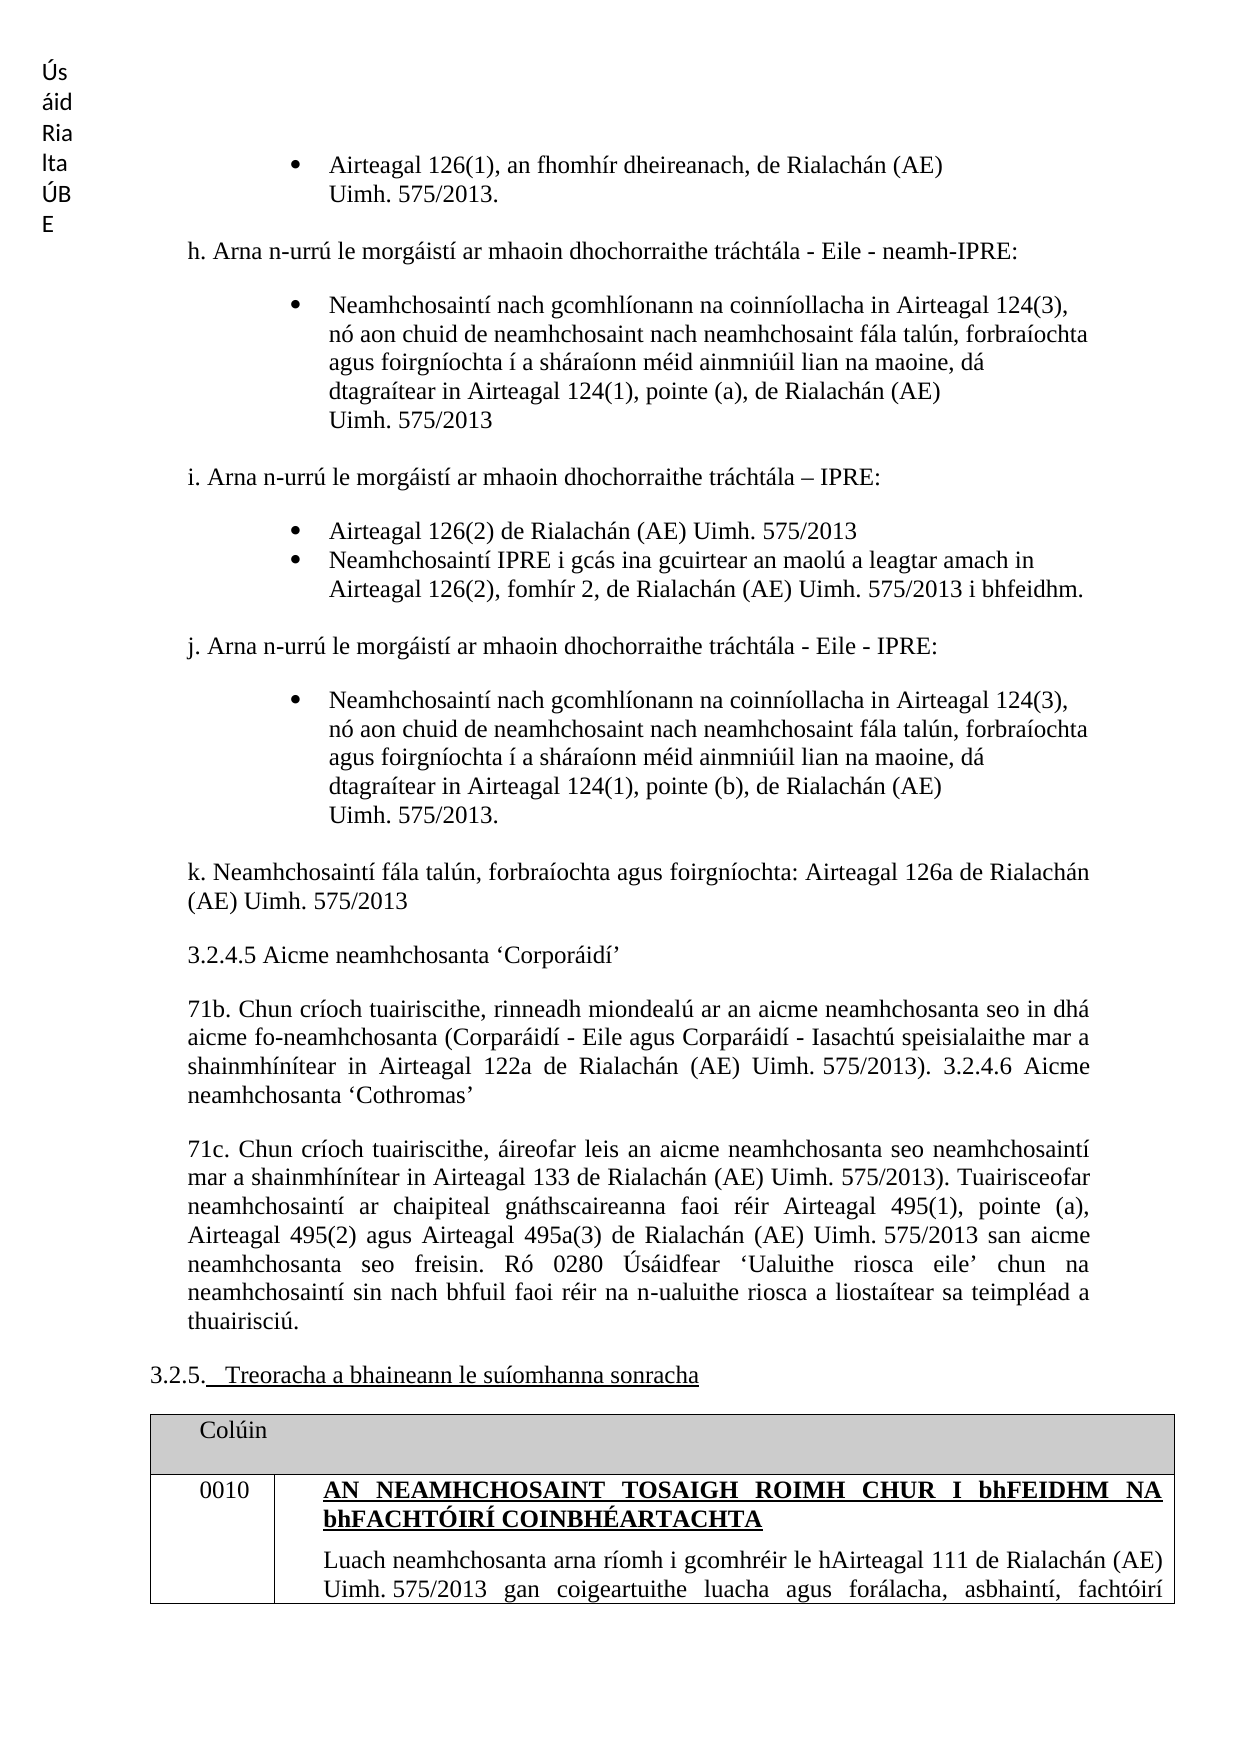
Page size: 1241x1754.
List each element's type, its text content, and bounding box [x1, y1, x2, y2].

table_cell 0010 [151, 1475, 274, 1603]
list Neamhchosaintí IPRE i gcás ina gcuirtear an maolú a leagtar amach in Airteagal 126(2), fomhír 2, de Rialachán (AE) Uimh. 575/2013 i bhfeidhm. [291, 545, 1090, 602]
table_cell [275, 1475, 1174, 1603]
text 71c. Chun críoch tuairiscithe, áireofar leis an aicme neamhchosanta seo neamhchosaintí mar a shainmhínítear in Airteagal 133 de Rialachán (AE) Uimh. 575/2013). Tuairisceofar neamhchosaintí ar chaipiteal gnáthscaireanna faoi réir Airteagal 495(1), pointe (a), Airteagal 495(2) agus Airteagal 495a(3) de Rialachán (AE) Uimh. 575/2013 san aicme neamhchosanta seo freisin. Ró 0280 Úsáidfear ‘Ualuithe riosca eile’ chun na neamhchosaintí sin nach bhfuil faoi réir na n-ualuithe riosca a liostaítear sa teimpléad a thuairisciú. [187, 1134, 1090, 1335]
text j. Arna n-urrú le morgáistí ar mhaoin dhochorraithe tráchtála - Eile - IPRE: [187, 631, 1090, 660]
text k. Neamhchosaintí fála talún, forbraíochta agus foirgníochta: Airteagal 126a de Rialachán (AE) Uimh. 575/2013 [187, 857, 1090, 915]
list 3.2.5. Treoracha a bhaineann le suíomhanna sonracha [150, 1360, 1090, 1389]
text i. Arna n-urrú le morgáistí ar mhaoin dhochorraithe tráchtála – IPRE: [187, 462, 1090, 491]
list Airteagal 126(1), an fhomhír dheireanach, de Rialachán (AE) Uimh. 575/2013. [291, 150, 1090, 207]
text 3.2.4.5 Aicme neamhchosanta ‘Corporáidí’ [187, 940, 1090, 969]
list Airteagal 126(2) de Rialachán (AE) Uimh. 575/2013 [291, 516, 1090, 545]
list Neamhchosaintí nach gcomhlíonann na coinníollacha in Airteagal 124(3), nó aon chuid de neamhchosaint nach neamhchosaint fála talún, forbraíochta agus foirgníochta í a sháraíonn méid ainmniúil lian na maoine, dá dtagraítear in Airteagal 124(1), pointe (a), de Rialachán (AE) Uimh. 575/2013 [291, 290, 1090, 434]
text 71b. Chun críoch tuairiscithe, rinneadh miondealú ar an aicme neamhchosanta seo in dhá aicme fo-neamhchosanta (Corparáidí - Eile agus Corparáidí - Iasachtú speisialaithe mar a shainmhínítear in Airteagal 122a de Rialachán (AE) Uimh. 575/2013). 3.2.4.6 Aicme neamhchosanta ‘Cothromas’ [187, 994, 1090, 1109]
table_header Colúin [151, 1415, 1174, 1474]
list Neamhchosaintí nach gcomhlíonann na coinníollacha in Airteagal 124(3), nó aon chuid de neamhchosaint nach neamhchosaint fála talún, forbraíochta agus foirgníochta í a sháraíonn méid ainmniúil lian na maoine, dá dtagraítear in Airteagal 124(1), pointe (b), de Rialachán (AE) Uimh. 575/2013. [291, 685, 1090, 829]
text h. Arna n-urrú le morgáistí ar mhaoin dhochorraithe tráchtála - Eile - neamh-IPRE: [187, 236, 1090, 265]
